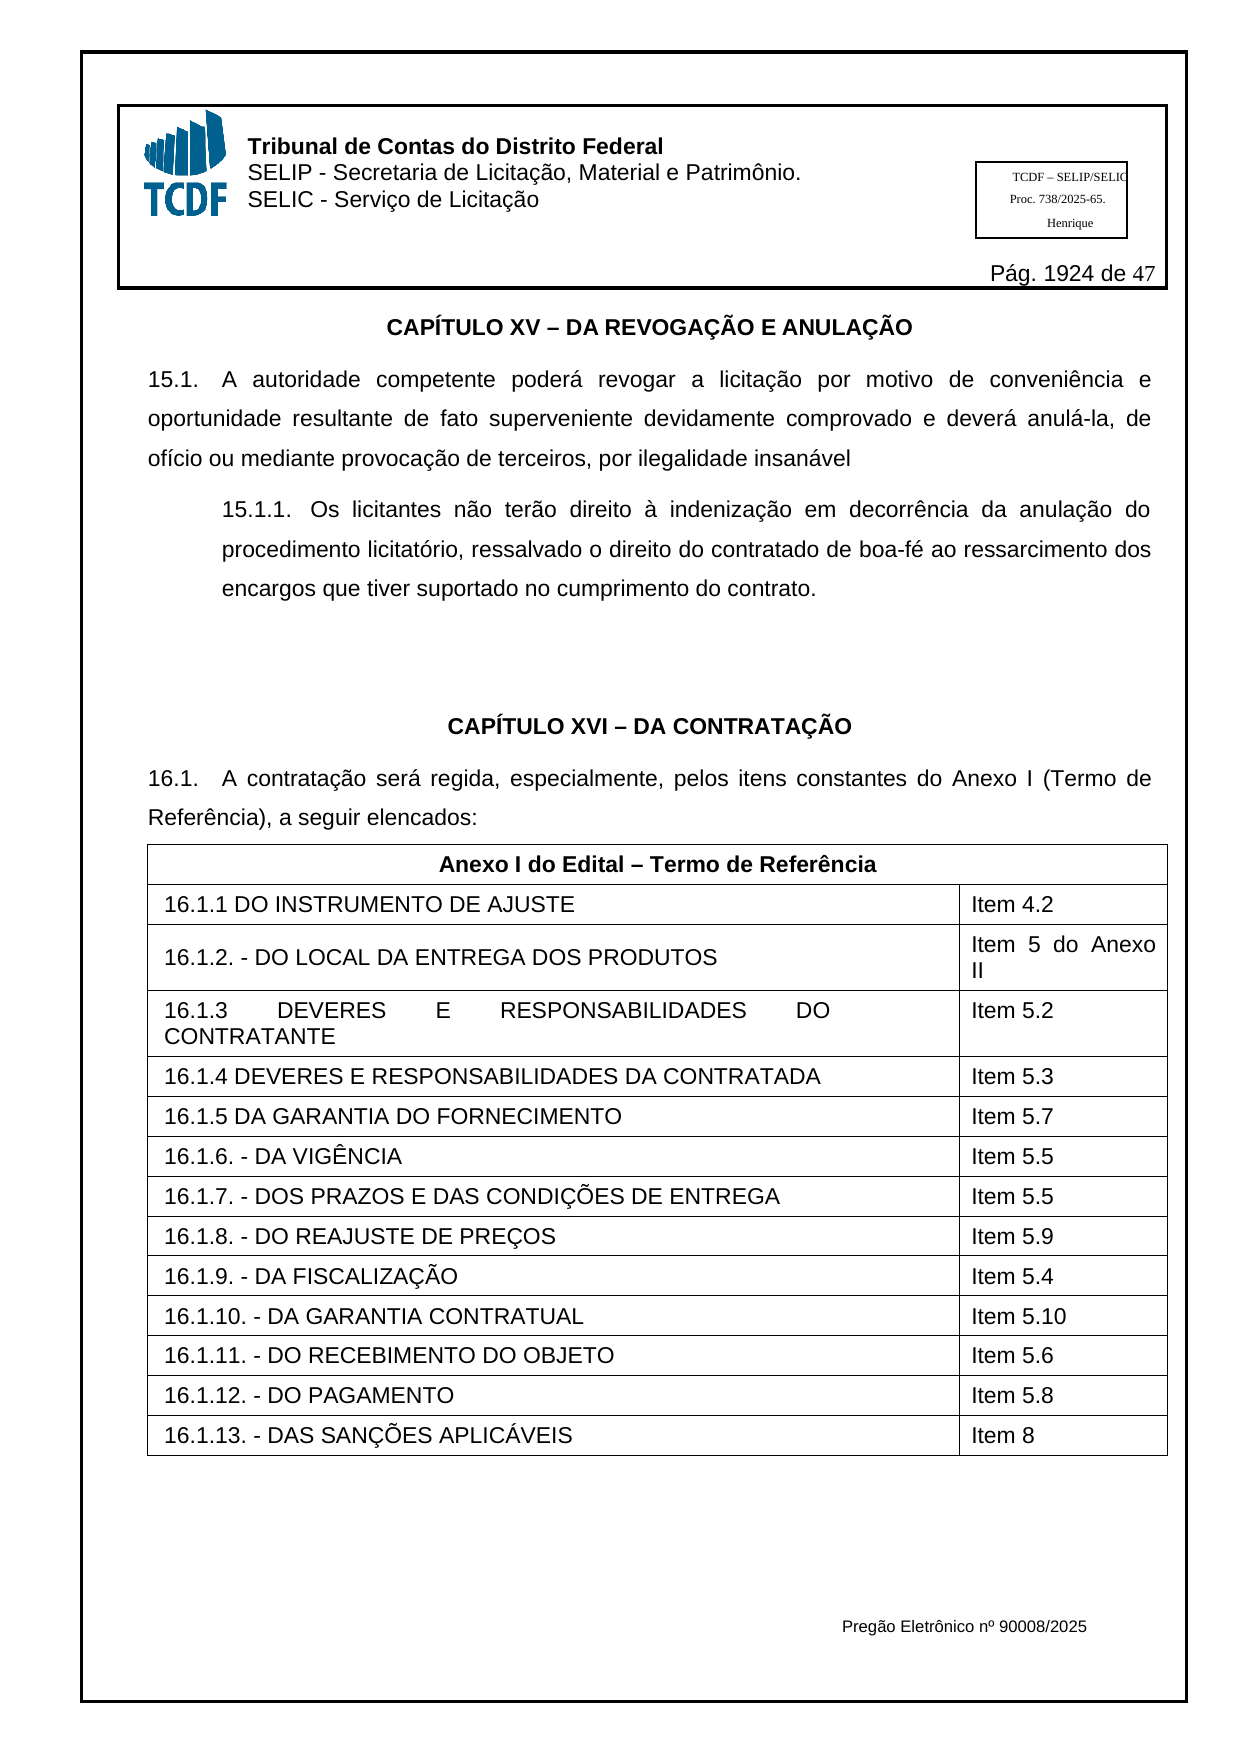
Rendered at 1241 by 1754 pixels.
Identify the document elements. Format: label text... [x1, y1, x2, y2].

text CAPÍTULO XVI – DA CONTRATAÇÃO [148, 713, 1152, 739]
text 15.1. A autoridade competente poderá revogar a licitação por motivo de conveniência e oportunidade resultante de fato superveniente devidamente comprovado e deverá anulá-la, de ofício ou mediante provocação de terceiros, por ilegalidade insanável [148, 366, 1152, 471]
table_cell 16.1.6. - DA VIGÊNCIA [148, 1137, 959, 1176]
table_cell Item 5.2 [960, 991, 1167, 1056]
table_cell Item 5.9 [960, 1217, 1167, 1255]
table_cell Item 8 [960, 1416, 1167, 1455]
table_cell 16.1.8. - DO REAJUSTE DE PREÇOS [148, 1217, 959, 1255]
table_cell Item 5.4 [960, 1256, 1167, 1295]
table_cell Item 5.10 [960, 1296, 1167, 1335]
table_cell Item 5.7 [960, 1097, 1167, 1136]
text CAPÍTULO XV – DA REVOGAÇÃO E ANULAÇÃO [148, 313, 1152, 340]
table_cell 16.1.2. - DO LOCAL DA ENTREGA DOS PRODUTOS [148, 925, 959, 990]
text 16.1. A contratação será regida, especialmente, pelos itens constantes do Anexo I (Termo de Referência), a seguir elencados: [148, 765, 1152, 831]
table_header Anexo I do Edital – Termo de Referência [148, 845, 1167, 883]
table_cell Item 5.5 [960, 1177, 1167, 1216]
picture [129, 107, 241, 218]
text 15.1.1. Os licitantes não terão direito à indenização em decorrência da anulação do procedimento licitatório, ressalvado o direito do contratado de boa-fé ao ressarcimento dos encargos que tiver suportado no cumprimento do contrato. [222, 496, 1152, 602]
table_cell Item 5.3 [960, 1057, 1167, 1096]
table_cell Item 5.5 [960, 1137, 1167, 1176]
table_cell 16.1.11. - DO RECEBIMENTO DO OBJETO [148, 1336, 959, 1375]
table_cell Item 5.8 [960, 1376, 1167, 1415]
table_cell 16.1.13. - DAS SANÇÕES APLICÁVEIS [148, 1416, 959, 1455]
table_cell 16.1.4 DEVERES E RESPONSABILIDADES DA CONTRATADA [148, 1057, 959, 1096]
table_cell Item 5 do Anexo II [960, 925, 1167, 990]
table_cell 16.1.3 DEVERES E RESPONSABILIDADES DO CONTRATANTE [148, 991, 959, 1056]
table_cell Item 5.6 [960, 1336, 1167, 1375]
table_cell Item 4.2 [960, 885, 1167, 923]
table_cell 16.1.10. - DA GARANTIA CONTRATUAL [148, 1296, 959, 1335]
table_cell 16.1.5 DA GARANTIA DO FORNECIMENTO [148, 1097, 959, 1136]
table_cell 16.1.1 DO INSTRUMENTO DE AJUSTE [148, 885, 959, 923]
table_cell 16.1.9. - DA FISCALIZAÇÃO [148, 1256, 959, 1295]
table_cell 16.1.7. - DOS PRAZOS E DAS CONDIÇÕES DE ENTREGA [148, 1177, 959, 1216]
table_cell 16.1.12. - DO PAGAMENTO [148, 1376, 959, 1415]
